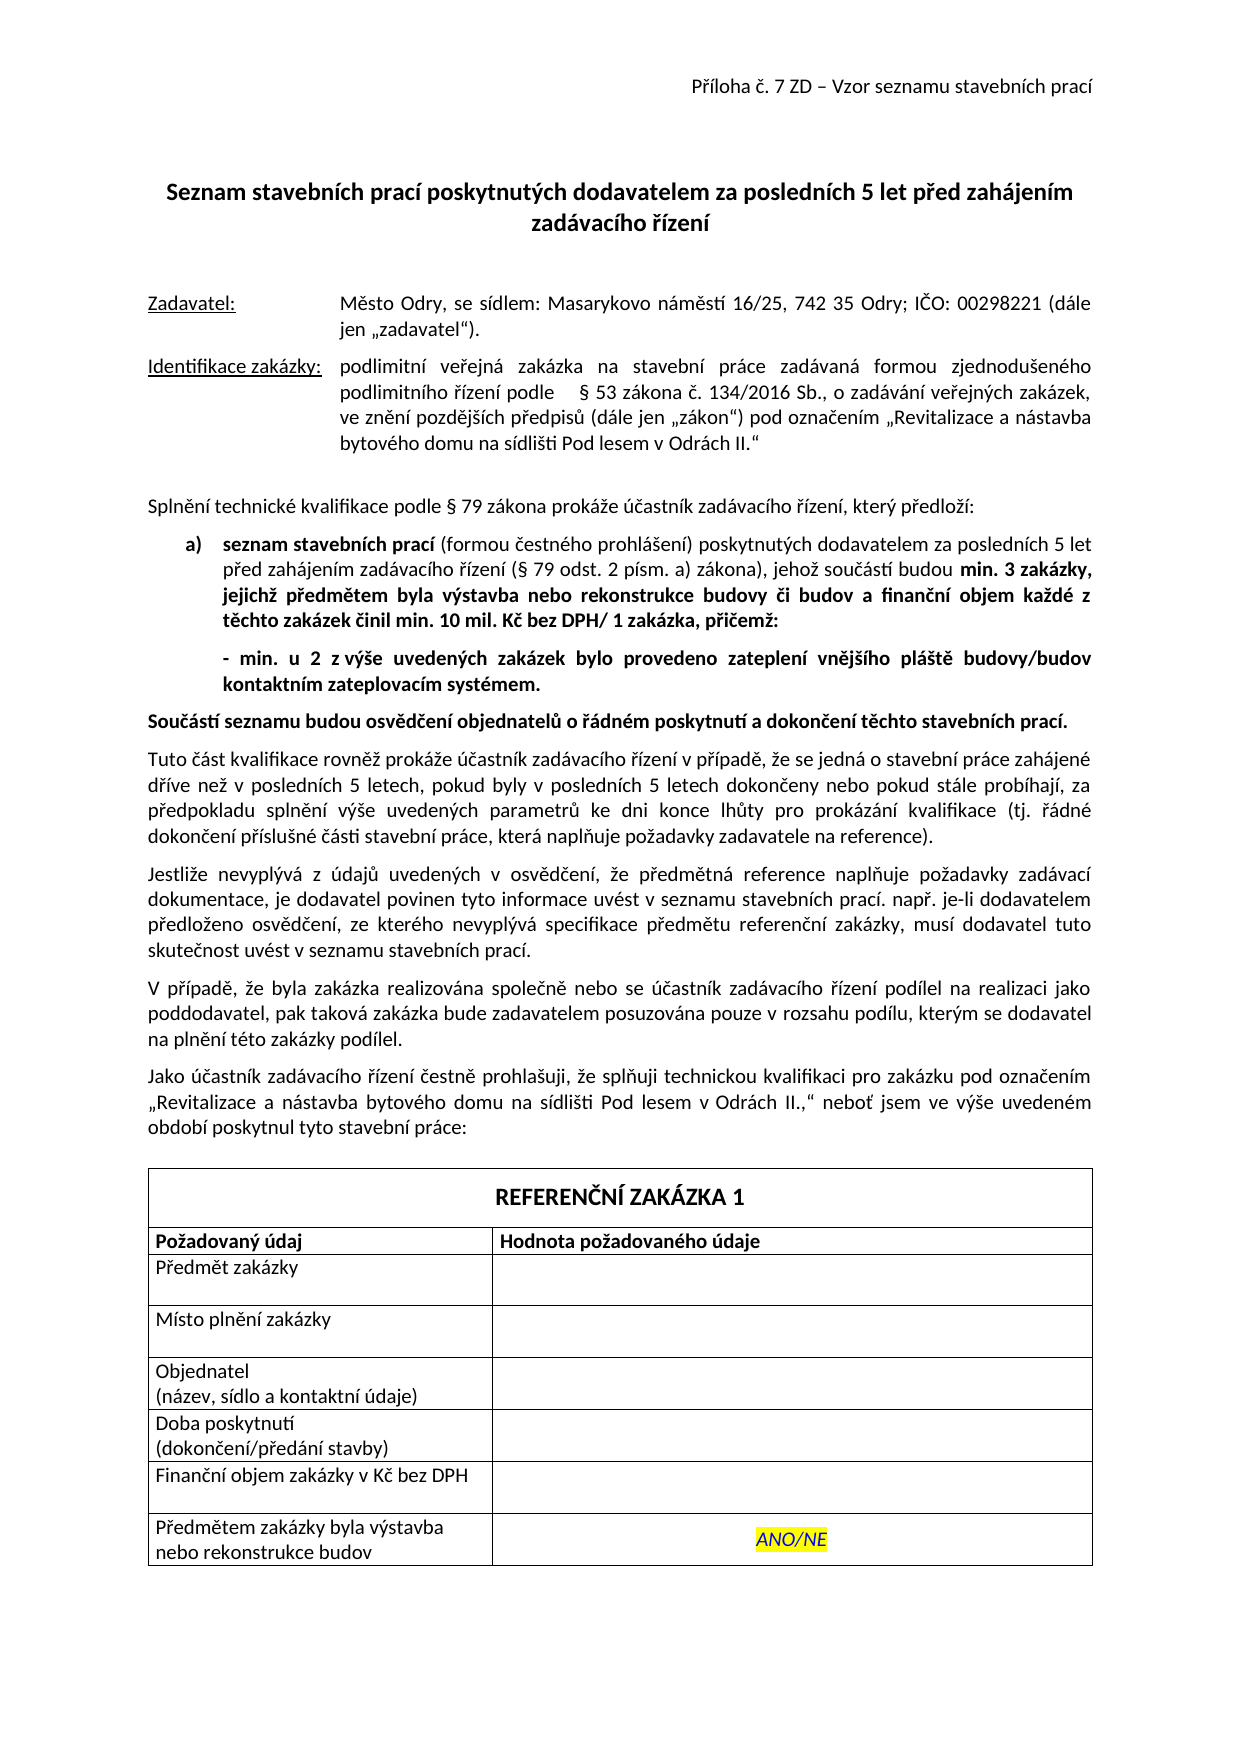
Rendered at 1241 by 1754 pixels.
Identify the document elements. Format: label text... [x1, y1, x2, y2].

list - min. u 2 z výše uvedených zakázek bylo provedeno zateplení vnějšího pláště budovy/budov kontaktním zateplovacím systémem. [223, 645, 1093, 696]
table_cell Místo plnění zakázky [149, 1306, 492, 1357]
table_cell Hodnota požadovaného údaje [493, 1228, 1092, 1253]
list seznam stavebních prací (formou čestného prohlášení) poskytnutých dodavatelem za posledních 5 let před zahájením zadávacího řízení (§ 79 odst. 2 písm. a) zákona), jehož součástí budou min. 3 zakázky, jejichž předmětem byla výstavba nebo rekonstrukce budovy či budov a finanční objem každé z těchto zakázek činil min. 10 mil. Kč bez DPH/ 1 zakázka, přičemž: [185, 531, 1093, 633]
text Jestliže nevyplývá z údajů uvedených v osvědčení, že předmětná reference naplňuje požadavky zadávací dokumentace, je dodavatel povinen tyto informace uvést v seznamu stavebních prací. např. je-li dodavatelem předloženo osvědčení, ze kterého nevyplývá specifikace předmětu referenční zakázky, musí dodavatel tuto skutečnost uvést v seznamu stavebních prací. [148, 861, 1093, 962]
text Seznam stavebních prací poskytnutých dodavatelem za posledních 5 let před zahájením zadávacího řízení [148, 176, 1093, 237]
table_cell [493, 1255, 1092, 1305]
text Jako účastník zadávacího řízení čestně prohlašuji, že splňuji technickou kvalifikaci pro zakázku pod označením „Revitalizace a nástavba bytového domu na sídlišti Pod lesem v Odrách II.,“ neboť jsem ve výše uvedeném období poskytnul tyto stavební práce: [148, 1064, 1093, 1140]
text V případě, že byla zakázka realizována společně nebo se účastník zadávacího řízení podílel na realizaci jako poddodavatel, pak taková zakázka bude zadavatelem posuzována pouze v rozsahu podílu, kterým se dodavatel na plnění této zakázky podílel. [148, 975, 1093, 1051]
table_cell [493, 1462, 1092, 1513]
table_cell Předmětem zakázky byla výstavba nebo rekonstrukce budov [149, 1514, 492, 1565]
text Splnění technické kvalifikace podle § 79 zákona prokáže účastník zadávacího řízení, který předloží: [148, 493, 1093, 519]
text Identifikace zakázky: podlimitní veřejná zakázka na stavební práce zadávaná formou zjednodušeného podlimitního řízení podle § 53 zákona č. 134/2016 Sb., o zadávání veřejných zakázek, ve znění pozdějších předpisů (dále jen „zákon“) pod označením „Revitalizace a nástavba bytového domu na sídlišti Pod lesem v Odrách II.“ [148, 354, 1093, 455]
table_cell Předmět zakázky [149, 1255, 492, 1305]
table_cell Požadovaný údaj [149, 1228, 492, 1253]
table_cell [493, 1358, 1092, 1409]
table_cell Objednatel (název, sídlo a kontaktní údaje) [149, 1358, 492, 1409]
table_cell Finanční objem zakázky v Kč bez DPH [149, 1462, 492, 1513]
table_cell [493, 1306, 1092, 1357]
text Součástí seznamu budou osvědčení objednatelů o řádném poskytnutí a dokončení těchto stavebních prací. [148, 709, 1093, 734]
text Zadavatel: Město Odry, se sídlem: Masarykovo náměstí 16/25, 742 35 Odry; IČO: 00298221 (dále jen „zadavatel“). [148, 290, 1093, 341]
table_cell ANO/NE [493, 1514, 1092, 1565]
table_cell [493, 1410, 1092, 1461]
table_header referenční zakázka 1 [149, 1169, 1092, 1227]
table_cell Doba poskytnutí (dokončení/předání stavby) [149, 1410, 492, 1461]
text Tuto část kvalifikace rovněž prokáže účastník zadávacího řízení v případě, že se jedná o stavební práce zahájené dříve než v posledních 5 letech, pokud byly v posledních 5 letech dokončeny nebo pokud stále probíhají, za předpokladu splnění výše uvedených parametrů ke dni konce lhůty pro prokázání kvalifikace (tj. řádné dokončení příslušné části stavební práce, která naplňuje požadavky zadavatele na reference). [148, 747, 1093, 848]
